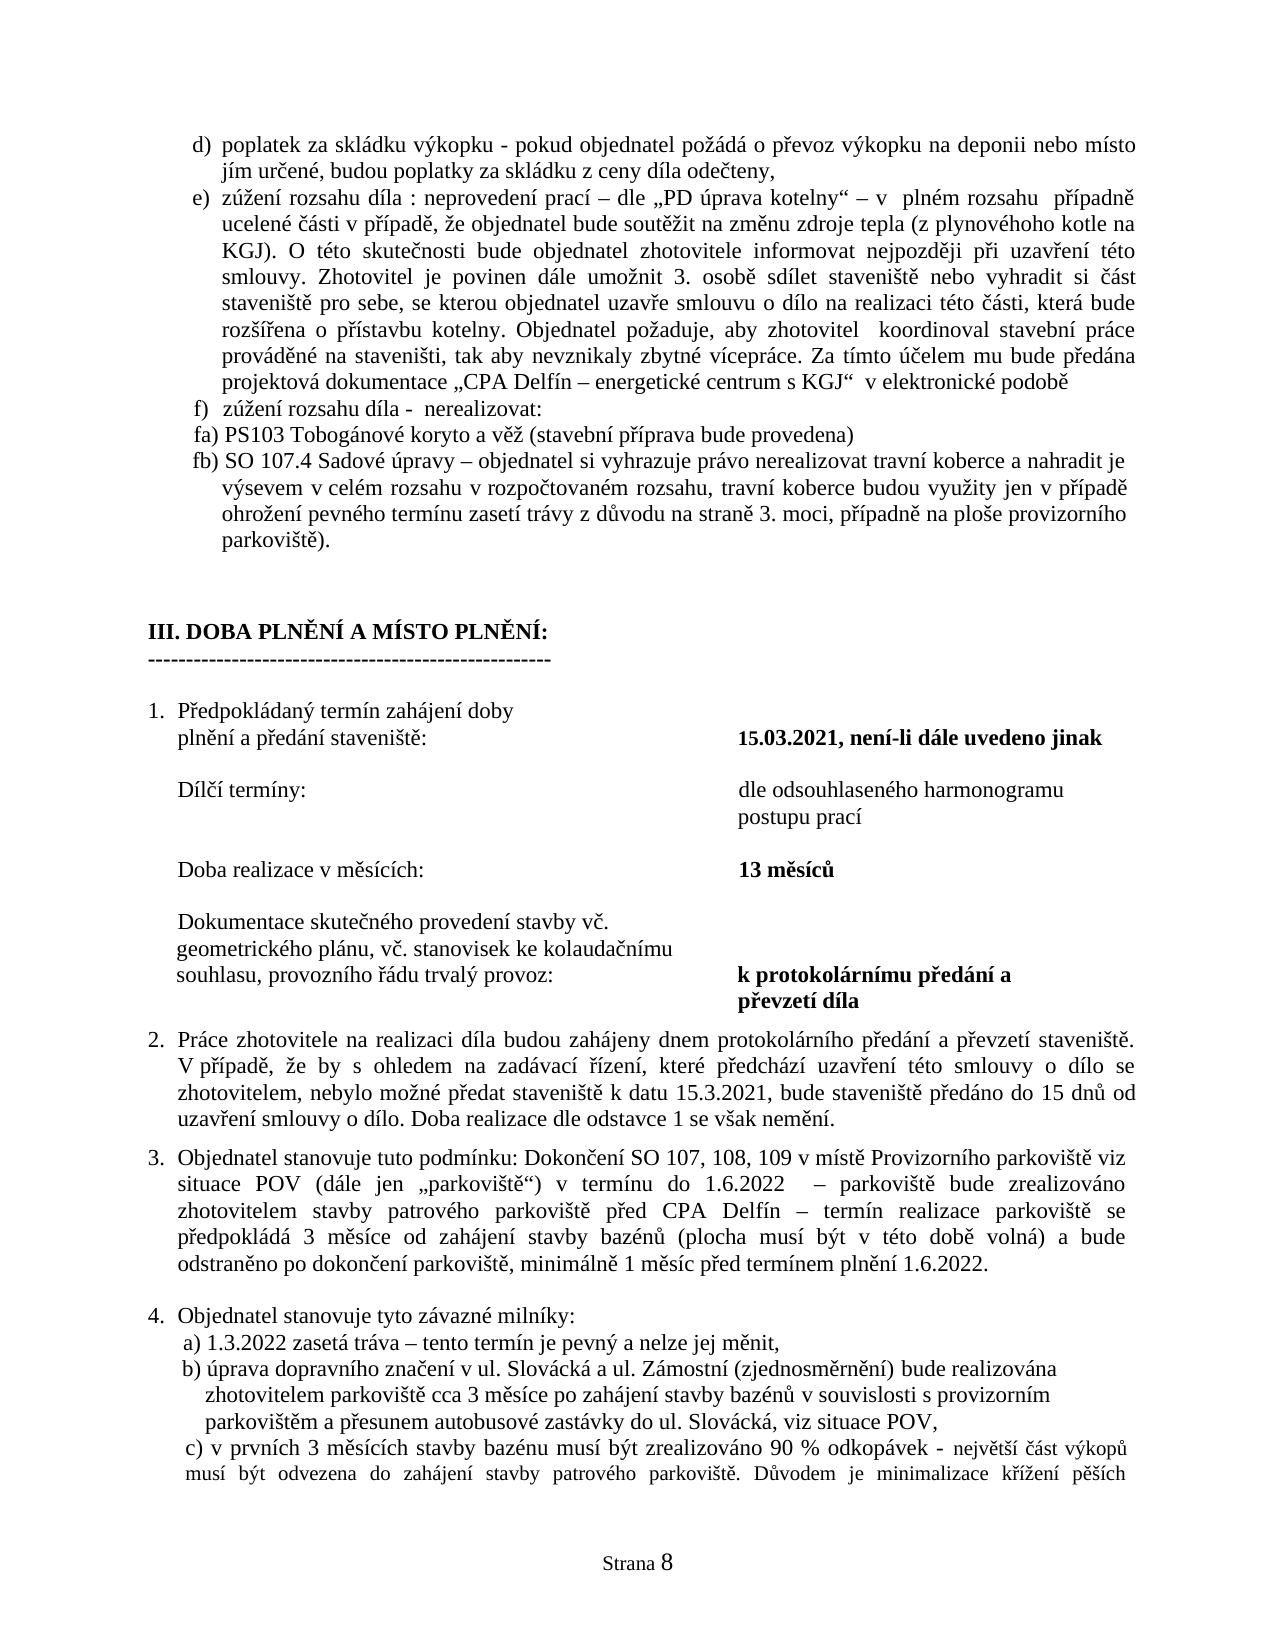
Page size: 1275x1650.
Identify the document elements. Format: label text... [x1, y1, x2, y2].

list zúžení rozsahu díla - nerealizovat: [193, 395, 1137, 421]
text zhotovitelem parkoviště cca 3 měsíce po zahájení stavby bazénů v souvislosti s provizorním [148, 1381, 1127, 1408]
text převzetí díla [738, 987, 1127, 1014]
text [185, 1434, 1127, 1484]
text Dokumentace skutečného provedení stavby vč. [148, 908, 1127, 935]
text Dílčí termíny: dle odsouhlaseného harmonogramu [177, 777, 1127, 803]
text III. DOBA PLNĚNÍ A MÍSTO PLNĚNÍ: [148, 618, 1137, 645]
text b) úprava dopravního značení v ul. Slovácká a ul. Zámostní (zjednosměrnění) bude realizována [148, 1355, 1127, 1381]
list Objednatel stanovuje tyto závazné milníky: [148, 1302, 1127, 1329]
text geometrického plánu, vč. stanovisek ke kolaudačnímu [148, 935, 1127, 961]
list Objednatel stanovuje tuto podmínku: Dokončení SO 107, 108, 109 v místě Provizorního parkoviště viz situace POV (dále jen „parkoviště“) v termínu do 1.6.2022 – parkoviště bude zrealizováno zhotovitelem stavby patrového parkoviště před CPA Delfín – termín realizace parkoviště se předpokládá 3 měsíce od zahájení stavby bazénů (plocha musí být v této době volná) a bude odstraněno po dokončení parkoviště, minimálně 1 měsíc před termínem plnění 1.6.2022. [148, 1144, 1127, 1276]
text fb) SO 107.4 Sadové úpravy – objednatel si vyhrazuje právo nerealizovat travní koberce a nahradit je výsevem v celém rozsahu v rozpočtovaném rozsahu, travní koberce budou využity jen v případě ohrožení pevného termínu zasetí trávy z důvodu na straně 3. moci, případně na ploše provizorního parkoviště). [192, 447, 1127, 553]
list plnění a předání staveniště: 15.03.2021, není-li dále uvedeno jinak [177, 724, 1127, 777]
list Předpokládaný termín zahájení doby [148, 697, 1127, 724]
list a) 1.3.2022 zasetá tráva – tento termín je pevný a nelze jej měnit, [177, 1329, 1127, 1355]
list poplatek za skládku výkopku - pokud objednatel požádá o převoz výkopku na deponii nebo místo jím určené, budou poplatky za skládku z ceny díla odečteny, [192, 131, 1137, 184]
text souhlasu, provozního řádu trvalý provoz: k protokolárnímu předání a [148, 961, 1127, 987]
list Práce zhotovitele na realizaci díla budou zahájeny dnem protokolárního předání a převzetí staveniště. V případě, že by s ohledem na zadávací řízení, které předchází uzavření této smlouvy o dílo se zhotovitelem, nebylo možné předat staveniště k datu 15.3.2021, bude staveniště předáno do 15 dnů od uzavření smlouvy o dílo. Doba realizace dle odstavce 1 se však nemění. [148, 1026, 1137, 1132]
text ----------------------------------------------------- [148, 645, 1137, 671]
text Doba realizace v měsících: 13 měsíců [177, 856, 1127, 882]
list zúžení rozsahu díla : neprovedení prací – dle „PD úprava kotelny“ – v plném rozsahu případně ucelené části v případě, že objednatel bude soutěžit na změnu zdroje tepla (z plynovéhoho kotle na KGJ). O této skutečnosti bude objednatel zhotovitele informovat nejpozději při uzavření této smlouvy. Zhotovitel je povinen dále umožnit 3. osobě sdílet staveniště nebo vyhradit si část staveniště pro sebe, se kterou objednatel uzavře smlouvu o dílo na realizaci této části, která bude rozšířena o přístavbu kotelny. Objednatel požaduje, aby zhotovitel koordinoval stavební práce prováděné na staveništi, tak aby nevznikaly zbytné vícepráce. Za tímto účelem mu bude předána projektová dokumentace „CPA Delfín – energetické centrum s KGJ“ v elektronické podobě [192, 184, 1137, 395]
text fa) PS103 Tobogánové koryto a věž (stavební příprava bude provedena) [193, 421, 1137, 447]
text parkovištěm a přesunem autobusové zastávky do ul. Slovácká, viz situace POV, [148, 1408, 1127, 1434]
text postupu prací [693, 803, 1127, 829]
